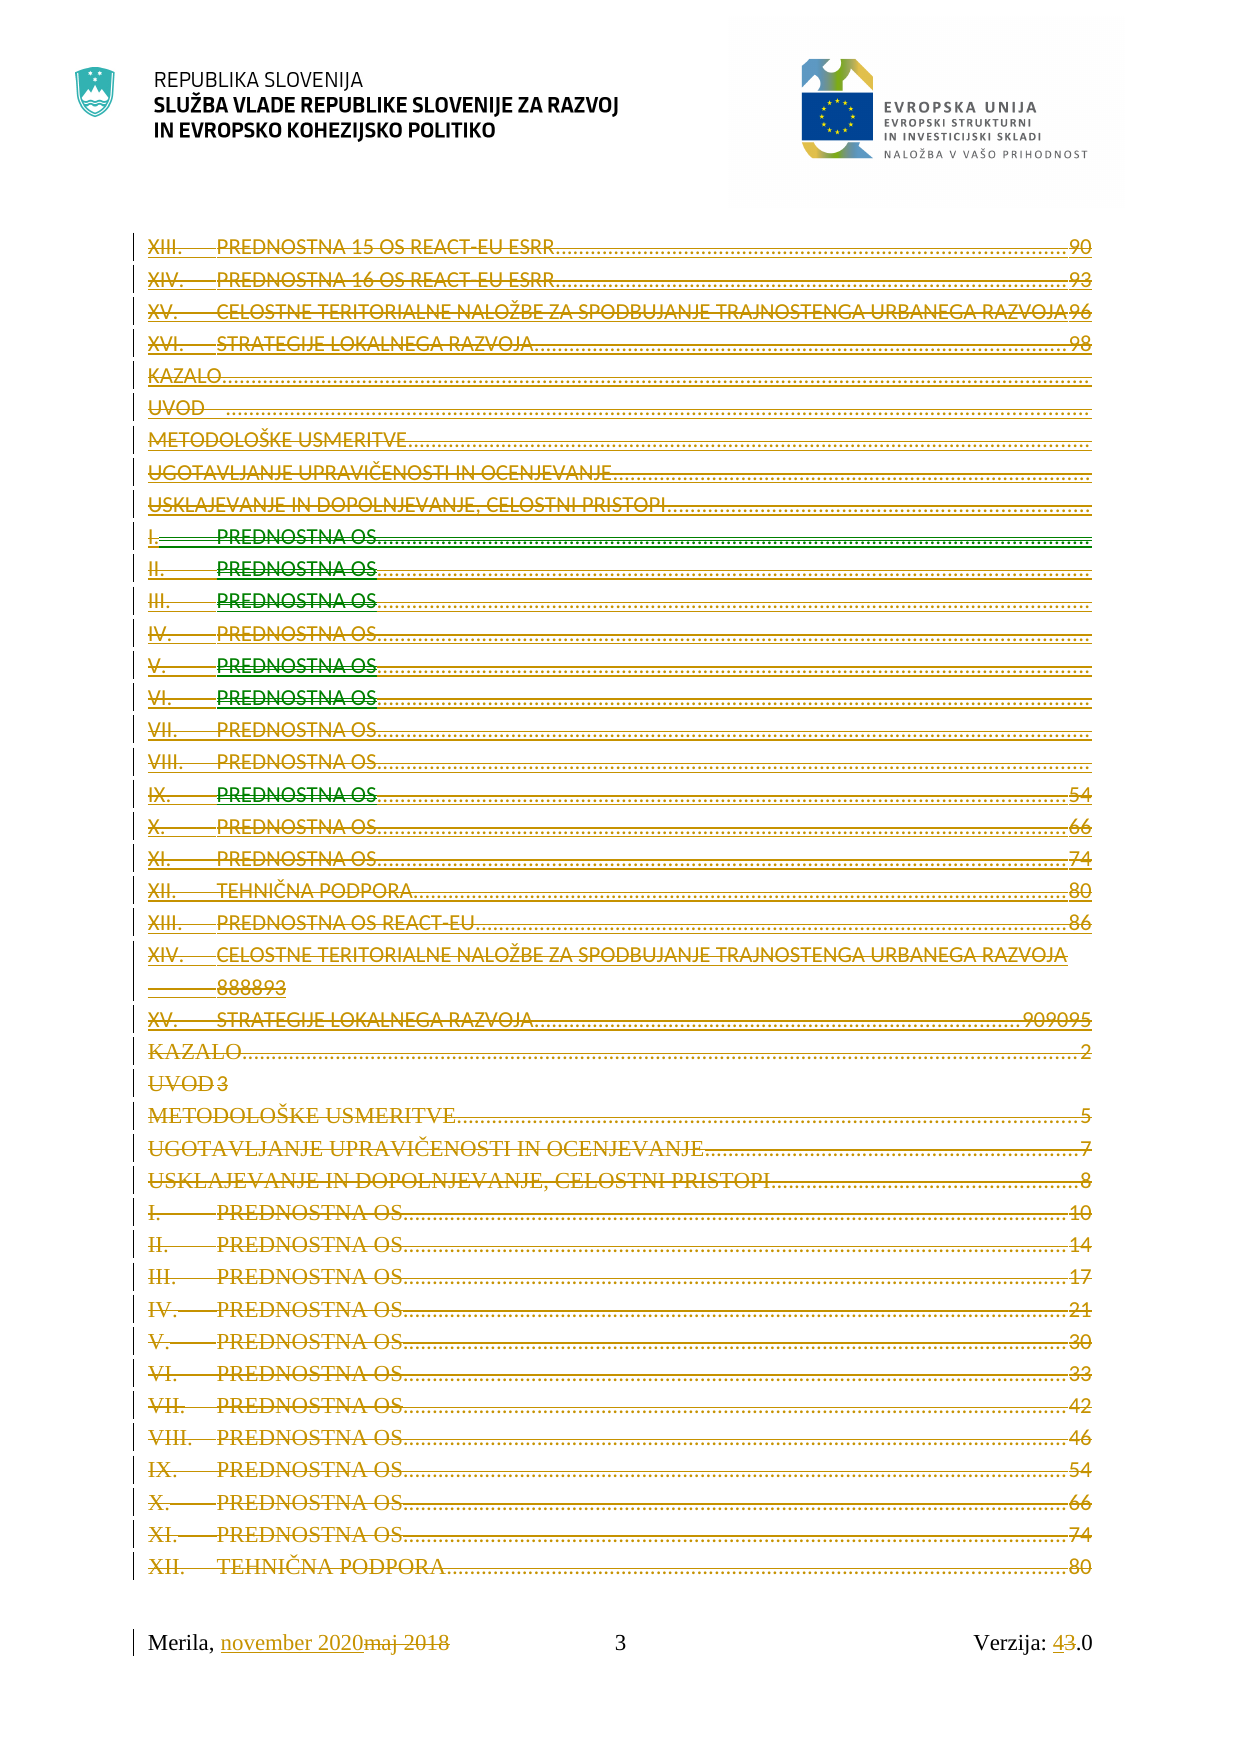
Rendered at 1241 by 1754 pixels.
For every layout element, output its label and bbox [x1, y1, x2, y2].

picture [75, 67, 619, 144]
picture [728, 16, 1125, 208]
